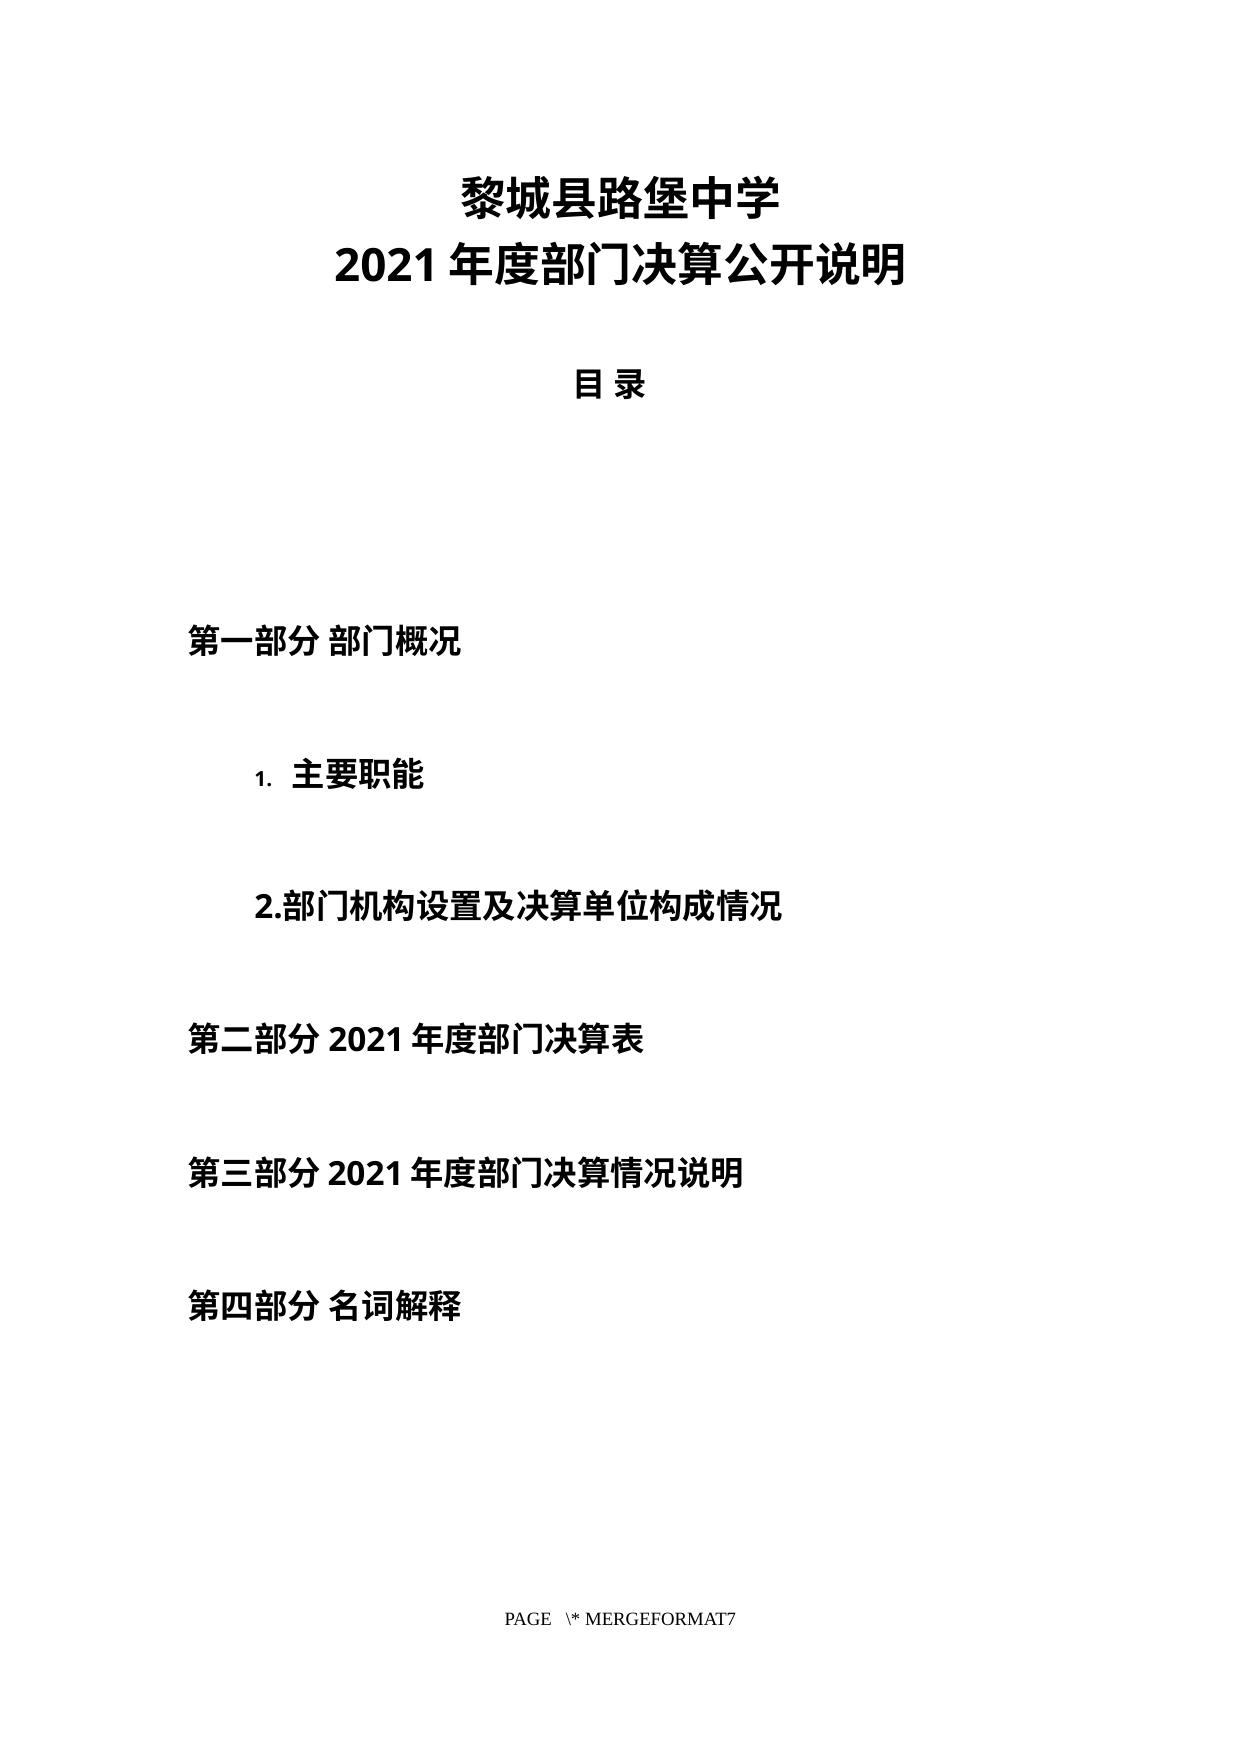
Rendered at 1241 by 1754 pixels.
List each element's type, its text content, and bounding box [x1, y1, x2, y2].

text 黎城县路堡中学 [187, 162, 1053, 228]
list 主要职能 [254, 747, 1053, 796]
text 第一部分 部门概况 [187, 615, 1053, 663]
text 目 录 [187, 357, 1053, 406]
text 2.部门机构设置及决算单位构成情况 [187, 880, 1053, 928]
text 2021年度部门决算公开说明 [187, 228, 1053, 295]
text 第三部分2021年度部门决算情况说明 [187, 1146, 1053, 1195]
text 第四部分 名词解释 [187, 1279, 1053, 1328]
text 第二部分 2021年度部门决算表 [187, 1013, 1053, 1062]
